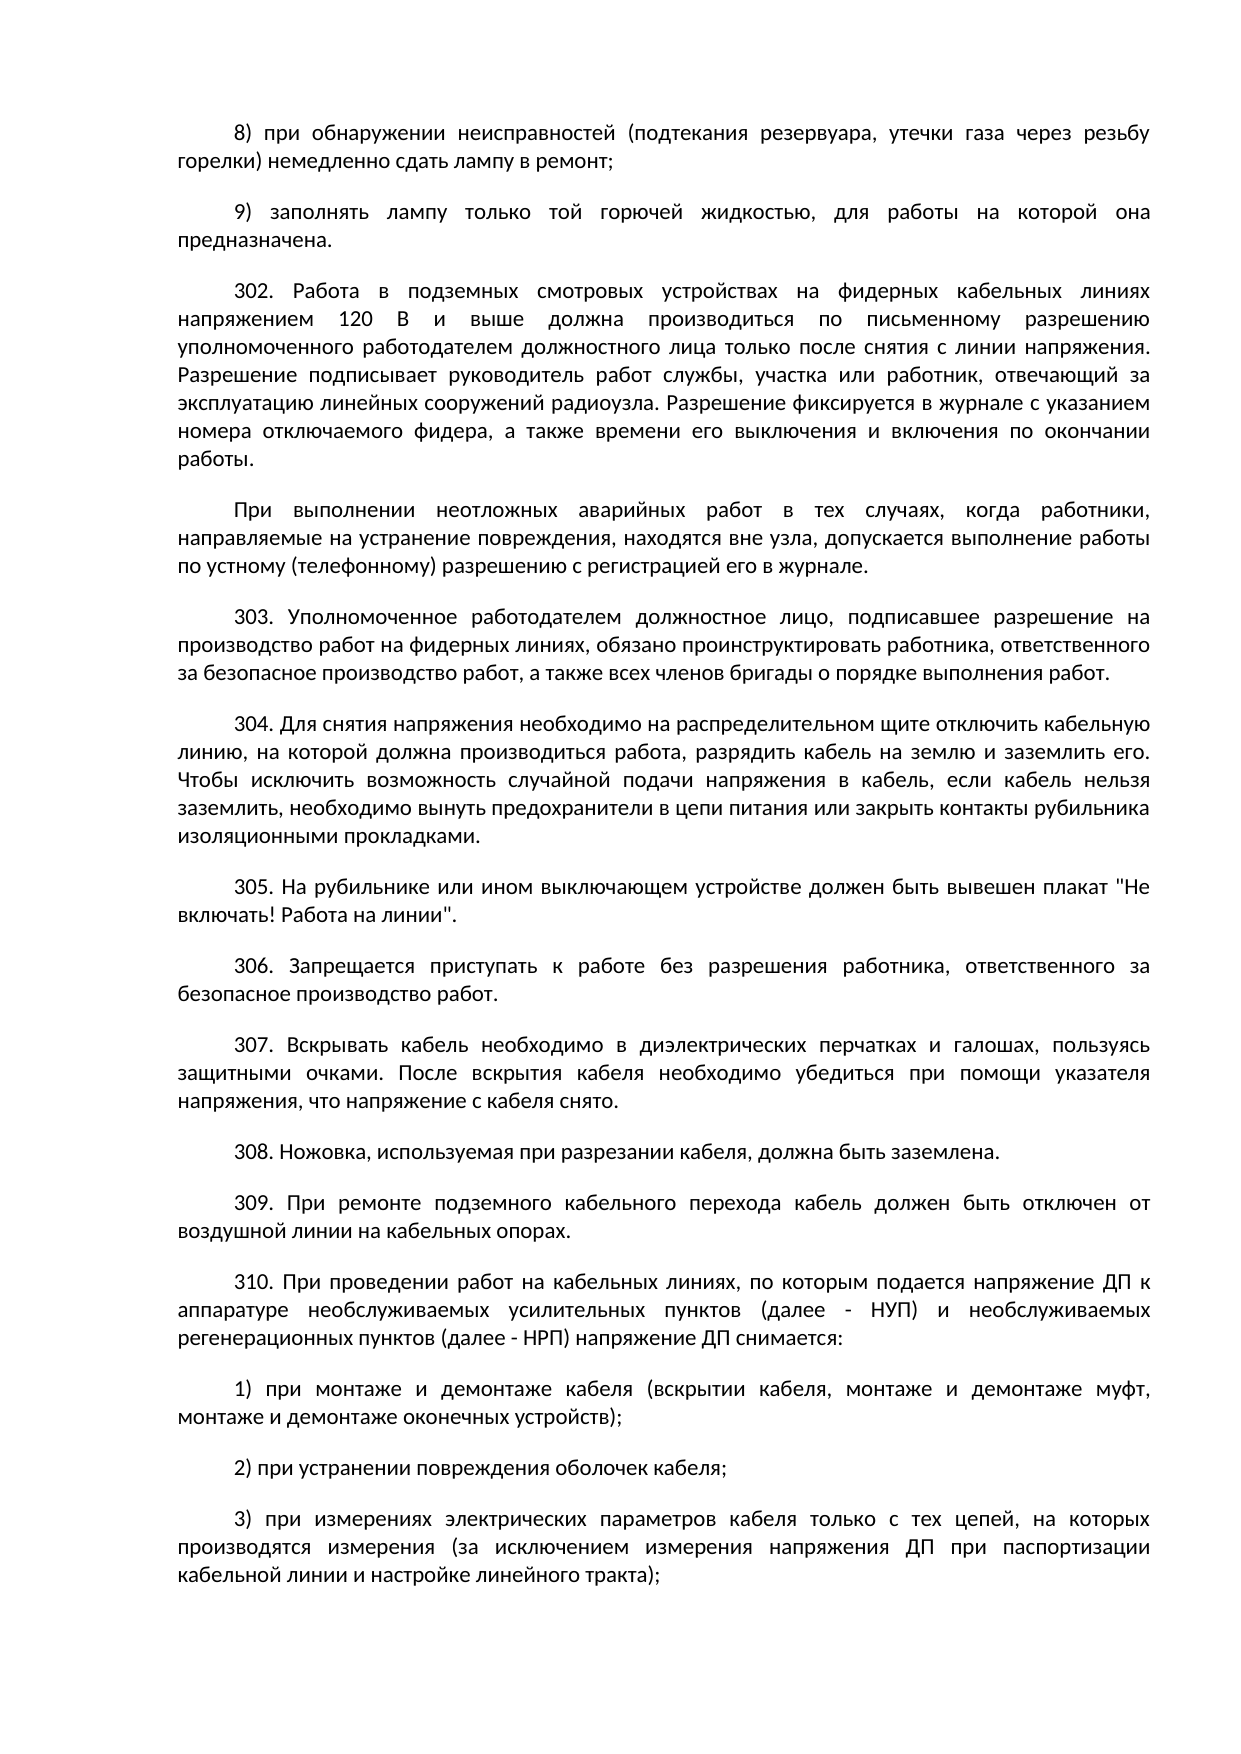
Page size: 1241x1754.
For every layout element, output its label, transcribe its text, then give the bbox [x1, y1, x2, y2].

text 1) при монтаже и демонтаже кабеля (вскрытии кабеля, монтаже и демонтаже муфт, монтаже и демонтаже оконечных устройств); [177, 1374, 1152, 1430]
text При выполнении неотложных аварийных работ в тех случаях, когда работники, направляемые на устранение повреждения, находятся вне узла, допускается выполнение работы по устному (телефонному) разрешению с регистрацией его в журнале. [177, 495, 1152, 579]
text 308. Ножовка, используемая при разрезании кабеля, должна быть заземлена. [177, 1137, 1152, 1165]
text 305. На рубильнике или ином выключающем устройстве должен быть вывешен плакат "Не включать! Работа на линии". [177, 872, 1152, 928]
text 302. Работа в подземных смотровых устройствах на фидерных кабельных линиях напряжением 120 В и выше должна производиться по письменному разрешению уполномоченного работодателем должностного лица только после снятия с линии напряжения. Разрешение подписывает руководитель работ службы, участка или работник, отвечающий за эксплуатацию линейных сооружений радиоузла. Разрешение фиксируется в журнале с указанием номера отключаемого фидера, а также времени его выключения и включения по окончании работы. [177, 276, 1152, 472]
text 304. Для снятия напряжения необходимо на распределительном щите отключить кабельную линию, на которой должна производиться работа, разрядить кабель на землю и заземлить его. Чтобы исключить возможность случайной подачи напряжения в кабель, если кабель нельзя заземлить, необходимо вынуть предохранители в цепи питания или закрыть контакты рубильника изоляционными прокладками. [177, 709, 1152, 849]
text 8) при обнаружении неисправностей (подтекания резервуара, утечки газа через резьбу горелки) немедленно сдать лампу в ремонт; [177, 118, 1152, 174]
text 307. Вскрывать кабель необходимо в диэлектрических перчатках и галошах, пользуясь защитными очками. После вскрытия кабеля необходимо убедиться при помощи указателя напряжения, что напряжение с кабеля снято. [177, 1030, 1152, 1114]
text 3) при измерениях электрических параметров кабеля только с тех цепей, на которых производятся измерения (за исключением измерения напряжения ДП при паспортизации кабельной линии и настройке линейного тракта); [177, 1504, 1152, 1588]
text 306. Запрещается приступать к работе без разрешения работника, ответственного за безопасное производство работ. [177, 951, 1152, 1007]
text 9) заполнять лампу только той горючей жидкостью, для работы на которой она предназначена. [177, 197, 1152, 253]
text 310. При проведении работ на кабельных линиях, по которым подается напряжение ДП к аппаратуре необслуживаемых усилительных пунктов (далее - НУП) и необслуживаемых регенерационных пунктов (далее - НРП) напряжение ДП снимается: [177, 1267, 1152, 1351]
text 303. Уполномоченное работодателем должностное лицо, подписавшее разрешение на производство работ на фидерных линиях, обязано проинструктировать работника, ответственного за безопасное производство работ, а также всех членов бригады о порядке выполнения работ. [177, 602, 1152, 686]
text 309. При ремонте подземного кабельного перехода кабель должен быть отключен от воздушной линии на кабельных опорах. [177, 1188, 1152, 1244]
text 2) при устранении повреждения оболочек кабеля; [177, 1453, 1152, 1481]
